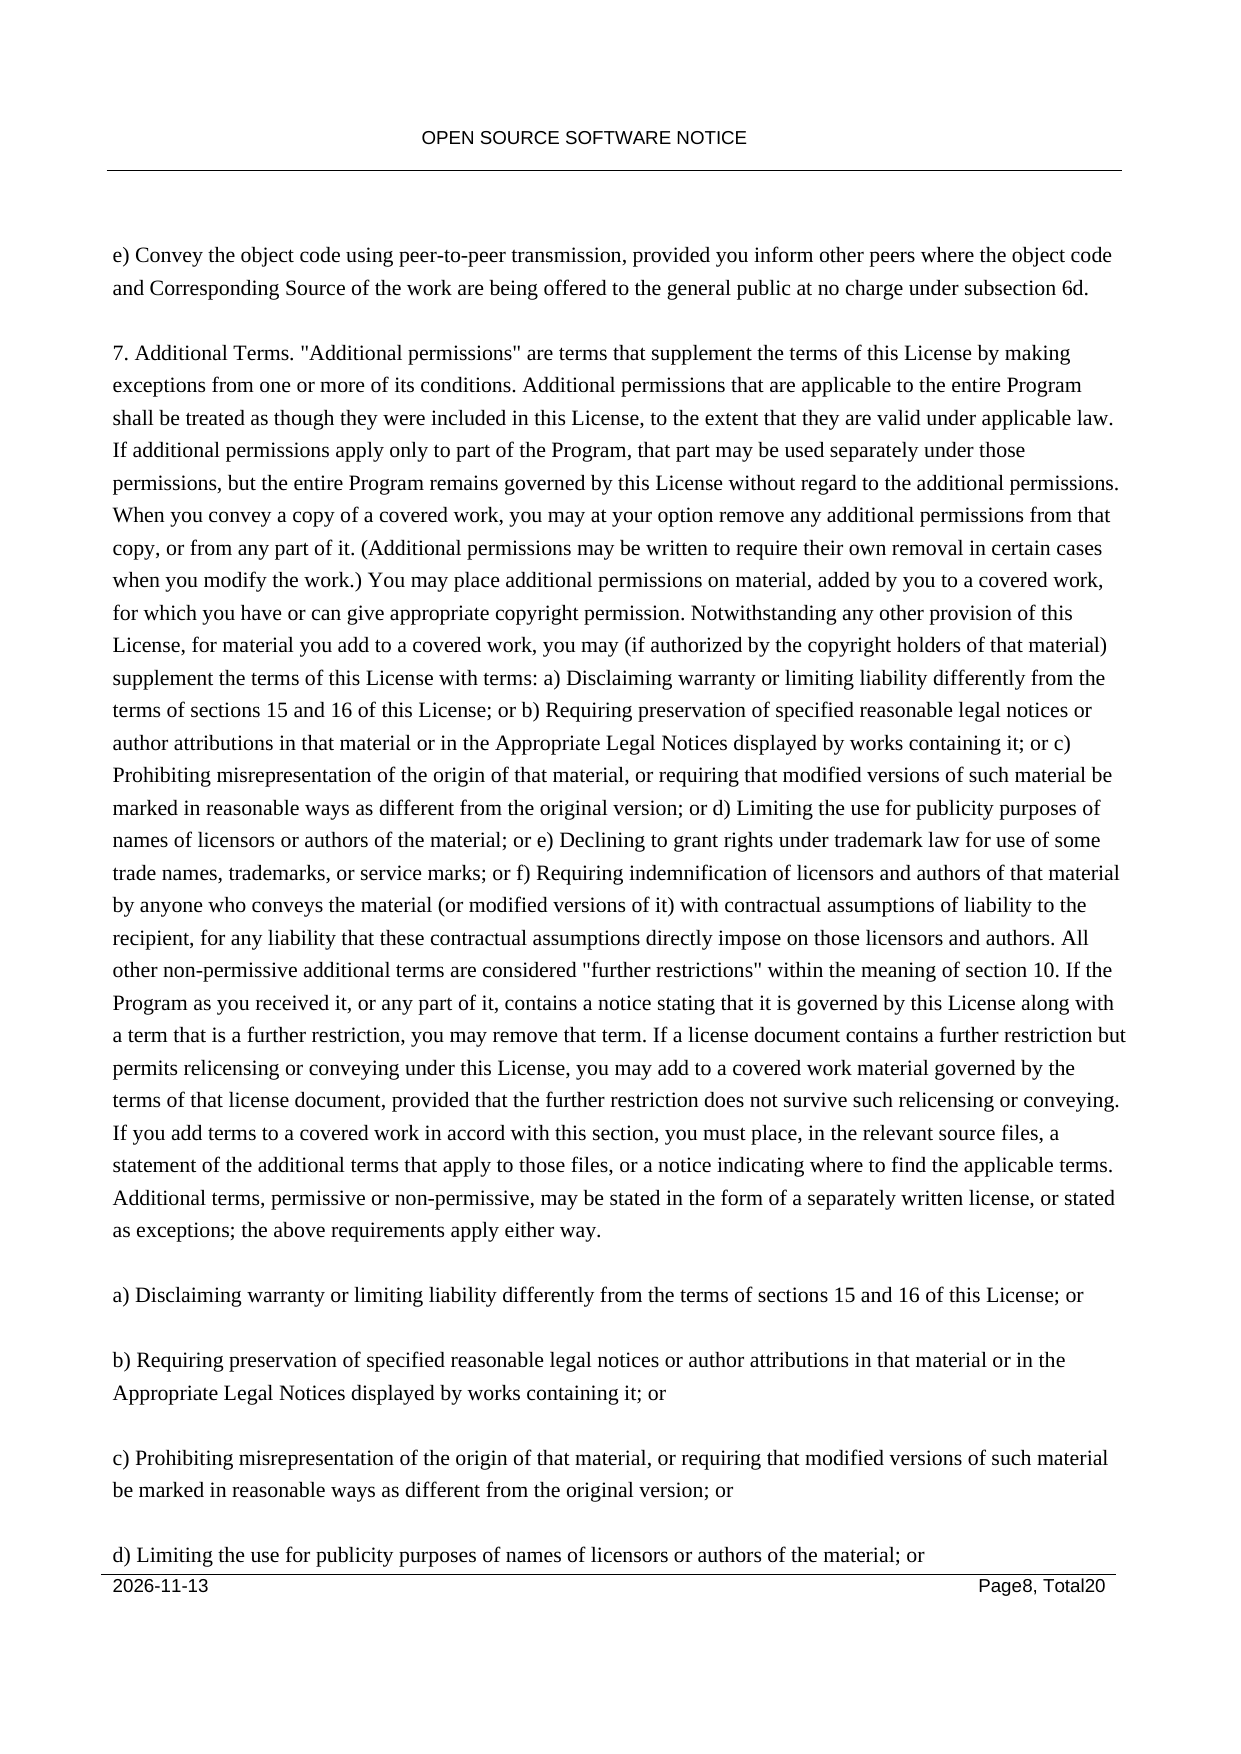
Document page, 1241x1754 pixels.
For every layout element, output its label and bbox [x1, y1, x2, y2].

text [112, 206, 1128, 1571]
